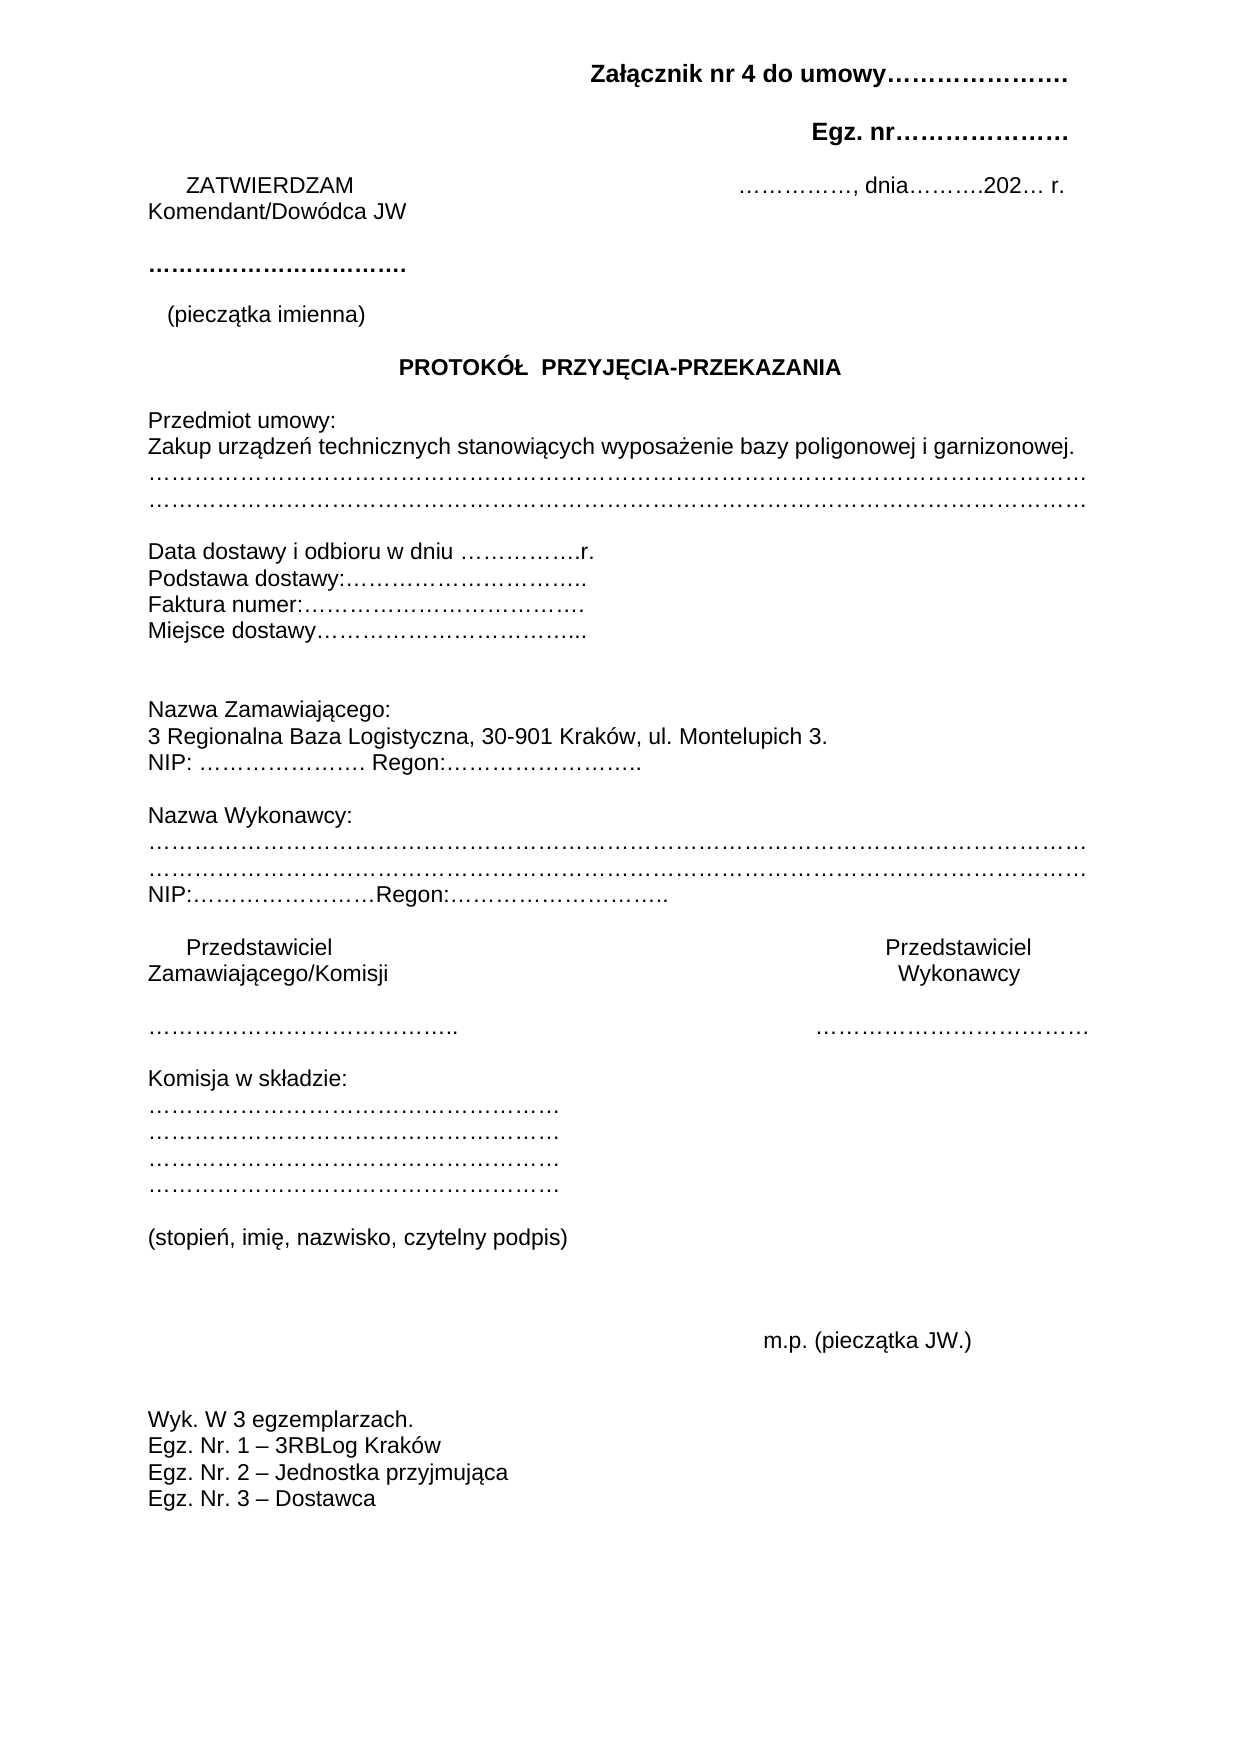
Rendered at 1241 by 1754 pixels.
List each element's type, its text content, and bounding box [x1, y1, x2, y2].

text ………………………………………………………………………………………………………………………………………………………………………………………………………………………… [148, 828, 1093, 881]
text Załącznik nr 4 do umowy…………………. [516, 59, 1093, 88]
text (stopień, imię, nazwisko, czytelny podpis) [148, 1223, 1093, 1250]
text ……………………………………………… [148, 1171, 1093, 1197]
text Przedmiot umowy: [148, 407, 1093, 433]
text Podstawa dostawy:………………………….. [148, 565, 1093, 591]
text 3 Regionalna Baza Logistyczna, 30-901 Kraków, ul. Montelupich 3. [148, 723, 1093, 749]
text ……………………………………………… [148, 1144, 1093, 1171]
text Egz. Nr. 2 – Jednostka przyjmująca [148, 1458, 1093, 1485]
text ………………………………………………………………………………………………………………………………………………………………………………………………………………………… [148, 459, 1093, 512]
text NIP: …………………. Regon:…………………….. [148, 749, 1093, 776]
text Egz. Nr. 3 – Dostawca [148, 1485, 1093, 1511]
text NIP:……………………Regon:……………………….. [148, 881, 1093, 907]
text Egz. nr………………… [516, 117, 1093, 145]
text Egz. Nr. 1 – 3RBLog Kraków [148, 1432, 1093, 1458]
text Zakup urządzeń technicznych stanowiących wyposażenie bazy poligonowej i garnizonowej. [148, 433, 1093, 459]
text (pieczątka imienna) [148, 301, 1093, 327]
text ……………………………. [148, 251, 1093, 277]
text Wyk. W 3 egzemplarzach. [148, 1406, 1093, 1432]
text m.p. (pieczątka JW.) [148, 1327, 1093, 1353]
text Miejsce dostawy……………………………... [148, 617, 1093, 644]
text Przedstawiciel Przedstawiciel [148, 934, 1093, 960]
text PROTOKÓŁ PRZYJĘCIA-PRZEKAZANIA [148, 354, 1093, 380]
text Zamawiającego/Komisji Wykonawcy [148, 960, 1093, 986]
text Komisja w składzie: [148, 1065, 1093, 1092]
text Data dostawy i odbioru w dniu …………….r. [148, 538, 1093, 565]
text Nazwa Wykonawcy: [148, 802, 1093, 828]
text Komendant/Dowódca JW [148, 198, 1093, 224]
text ZATWIERDZAM ……………, dnia……….202… r. [148, 172, 1093, 198]
text Nazwa Zamawiającego: [148, 696, 1093, 723]
text ………………………………….. ……………………………… [148, 1013, 1093, 1039]
text ……………………………………………… [148, 1092, 1093, 1118]
text ……………………………………………… [148, 1118, 1093, 1144]
text Faktura numer:………………………………. [148, 591, 1093, 617]
